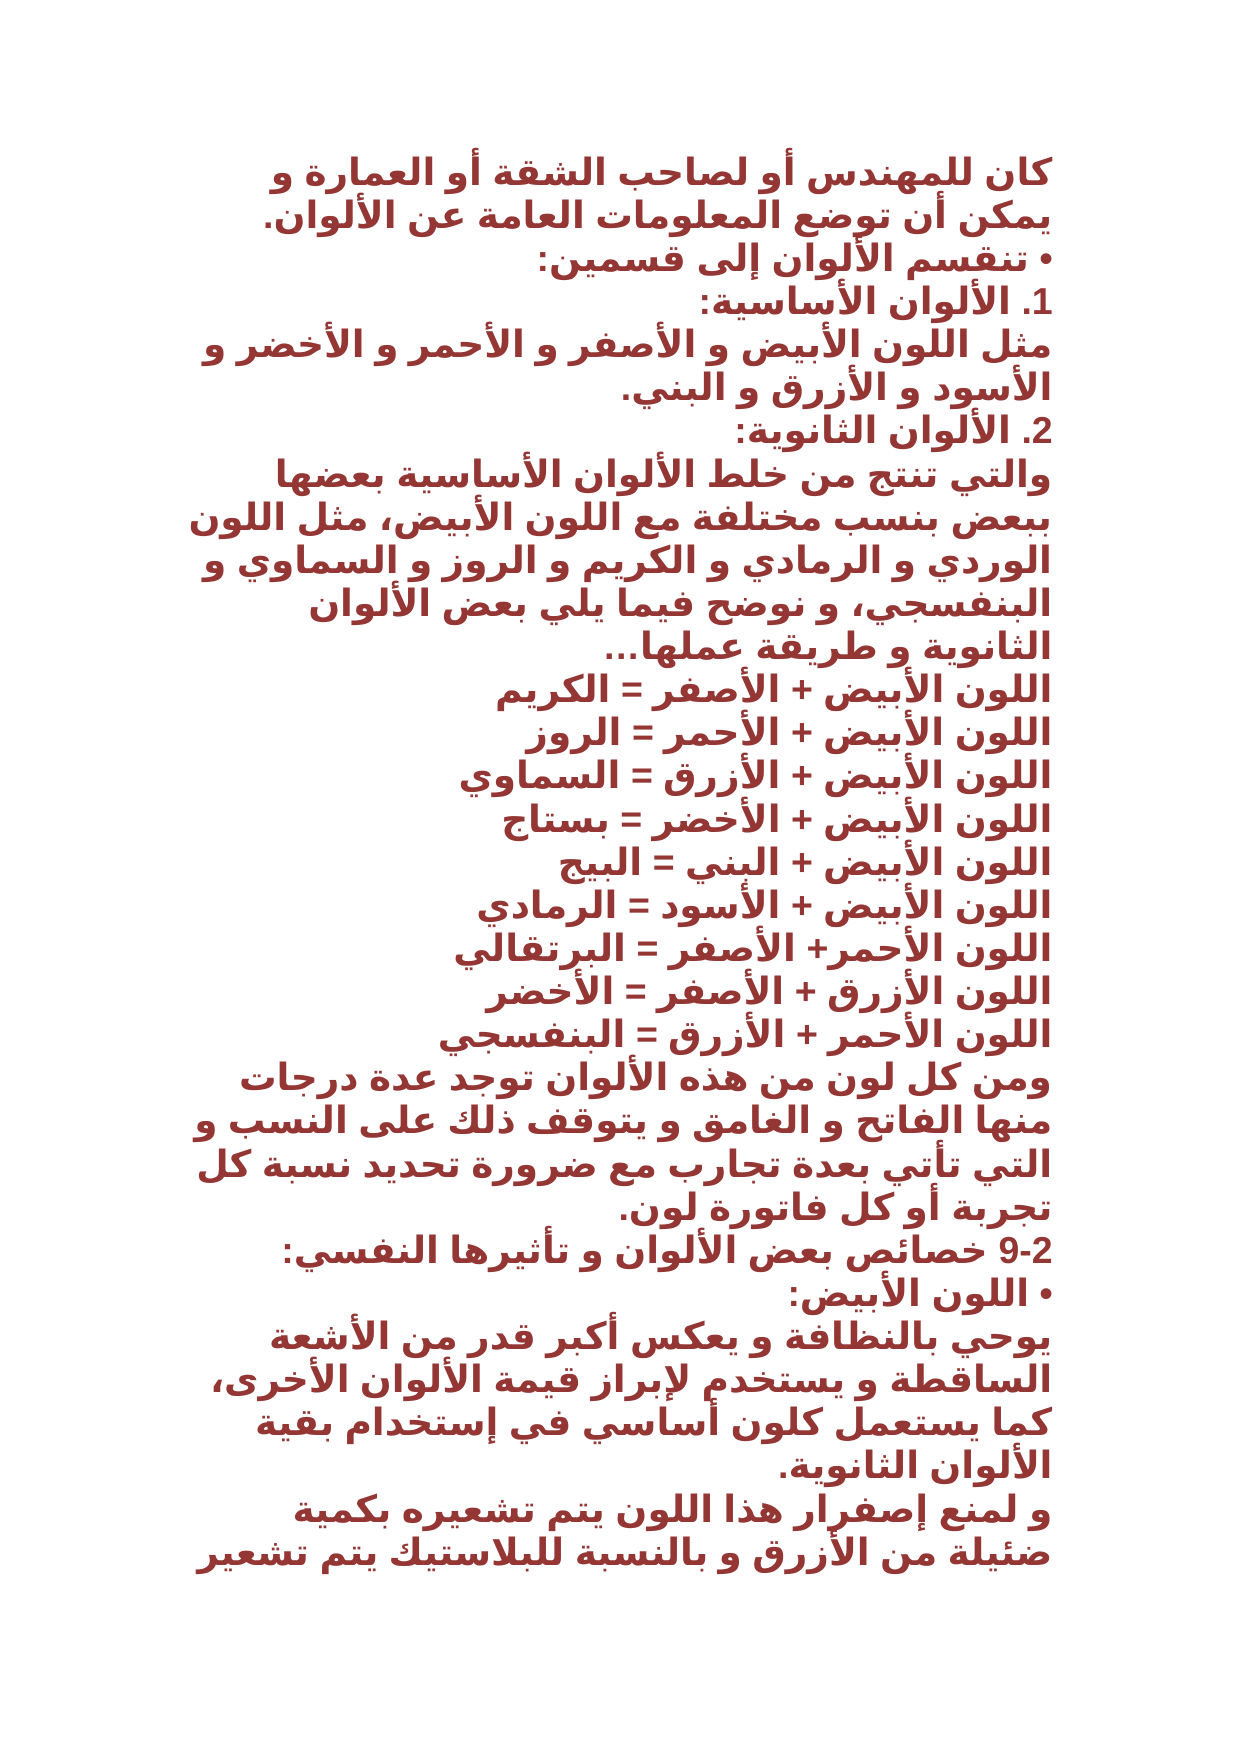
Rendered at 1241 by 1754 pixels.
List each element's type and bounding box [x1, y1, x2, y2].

text [187, 150, 1053, 1573]
